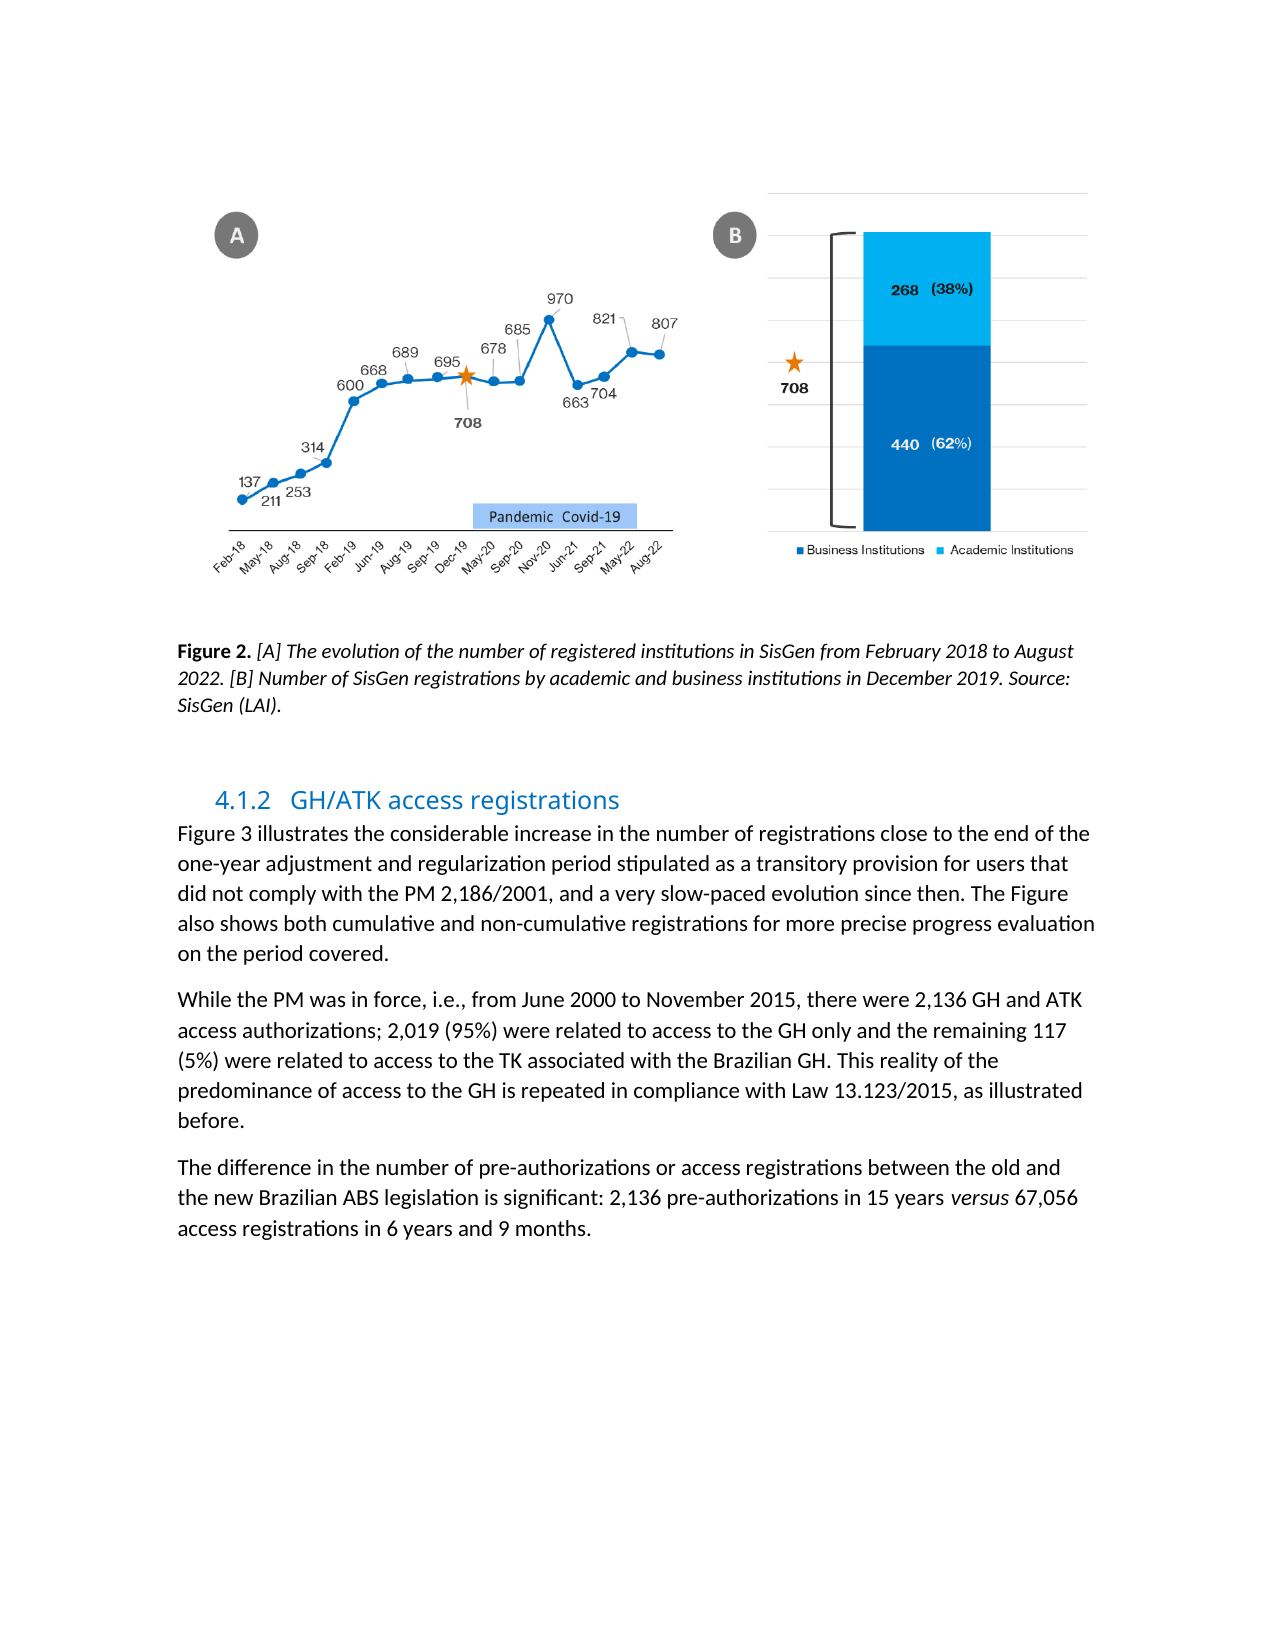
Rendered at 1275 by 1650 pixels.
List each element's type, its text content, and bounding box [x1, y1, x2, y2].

text The difference in the number of pre-authorizations or access registrations between the old and the new Brazilian ABS legislation is significant: 2,136 pre-authorizations in 15 years versus 67,056 access registrations in 6 years and 9 months. [177, 1153, 1098, 1242]
subtitle GH/ATK access registrations [215, 783, 1098, 817]
picture [177, 147, 1098, 620]
text Figure 3 illustrates the considerable increase in the number of registrations close to the end of the one-year adjustment and regularization period stipulated as a transitory provision for users that did not comply with the PM 2,186/2001, and a very slow-paced evolution since then. The Figure also shows both cumulative and non-cumulative registrations for more precise progress evaluation on the period covered. [177, 819, 1098, 967]
text While the PM was in force, i.e., from June 2000 to November 2015, there were 2,136 GH and ATK access authorizations; 2,019 (95%) were related to access to the GH only and the remaining 117 (5%) were related to access to the TK associated with the Brazilian GH. This reality of the predominance of access to the GH is repeated in compliance with Law 13.123/2015, as illustrated before. [177, 986, 1098, 1134]
text Figure 2. [A] The evolution of the number of registered institutions in SisGen from February 2018 to August 2022. [B] Number of SisGen registrations by academic and business institutions in December 2019. Source: SisGen (LAI). [177, 638, 1098, 718]
